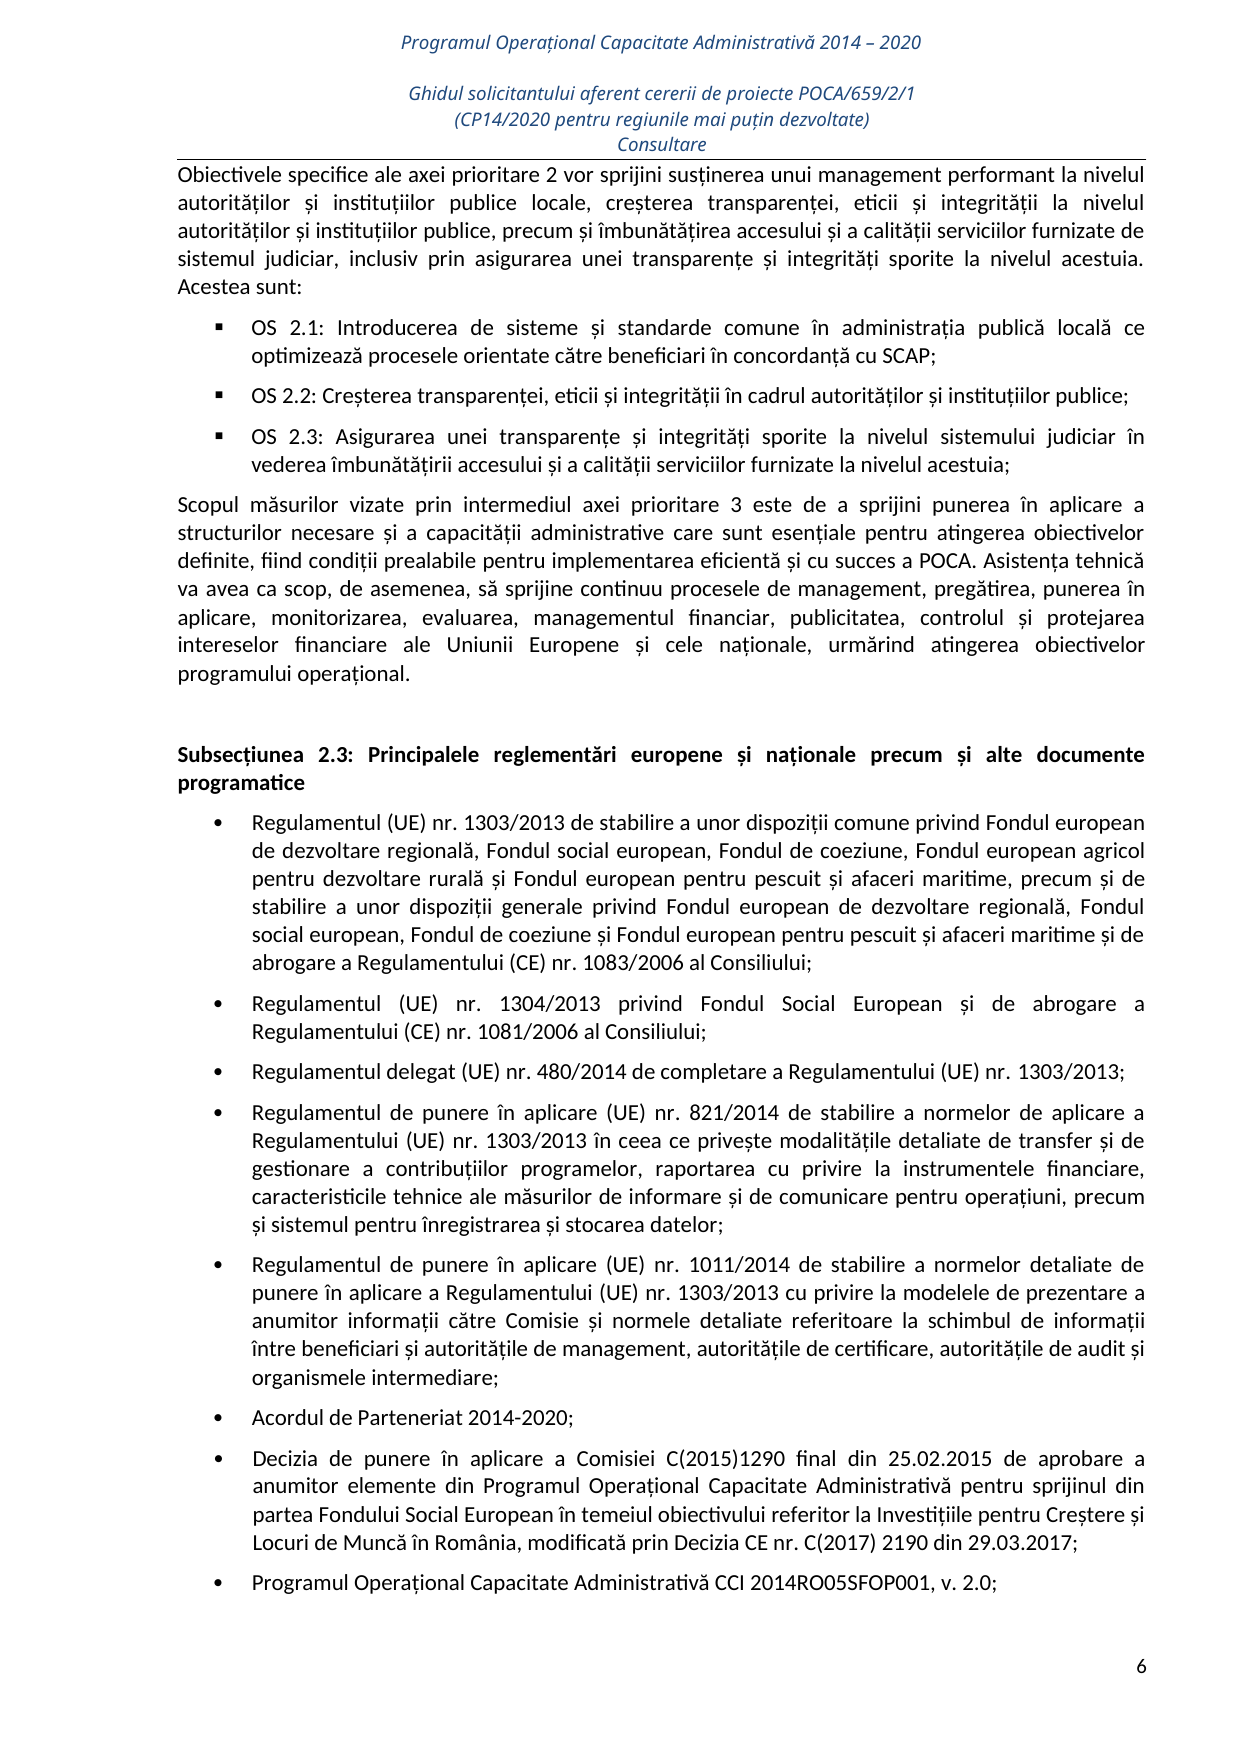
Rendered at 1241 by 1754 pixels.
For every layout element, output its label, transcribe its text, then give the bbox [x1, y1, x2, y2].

list OS 2.3: Asigurarea unei transparențe și integrități sporite la nivelul sistemului judiciar în vederea îmbunătățirii accesului și a calității serviciilor furnizate la nivelul acestuia; [213, 422, 1146, 478]
list Regulamentul de punere în aplicare (UE) nr. 1011/2014 de stabilire a normelor detaliate de punere în aplicare a Regulamentului (UE) nr. 1303/2013 cu privire la modelele de prezentare a anumitor informații către Comisie și normele detaliate referitoare la schimbul de informații între beneficiari și autoritățile de management, autoritățile de certificare, autoritățile de audit și organismele intermediare; [214, 1251, 1146, 1391]
subtitle Subsecțiunea 2.3: Principalele reglementări europene și naționale precum și alte documente programatice [177, 740, 1146, 796]
list Regulamentul (UE) nr. 1304/2013 privind Fondul Social European și de abrogare a Regulamentului (CE) nr. 1081/2006 al Consiliului; [214, 989, 1146, 1045]
list Programul Operaţional Capacitate Administrativă CCI 2014RO05SFOP001, v. 2.0; [214, 1568, 1146, 1596]
list OS 2.2: Creșterea transparenței, eticii și integrității în cadrul autorităților și instituțiilor publice; [213, 381, 1146, 409]
list Decizia de punere în aplicare a Comisiei C(2015)1290 final din 25.02.2015 de aprobare a anumitor elemente din Programul Operațional Capacitate Administrativă pentru sprijinul din partea Fondului Social European în temeiul obiectivului referitor la Investițiile pentru Creștere și Locuri de Muncă în România, modificată prin Decizia CE nr. C(2017) 2190 din 29.03.2017; [215, 1444, 1146, 1556]
list OS 2.1: Introducerea de sisteme și standarde comune în administrația publică locală ce optimizează procesele orientate către beneficiari în concordanță cu SCAP; [213, 313, 1146, 369]
list Acordul de Parteneriat 2014-2020; [214, 1403, 1146, 1431]
list Regulamentul de punere în aplicare (UE) nr. 821/2014 de stabilire a normelor de aplicare a Regulamentului (UE) nr. 1303/2013 în ceea ce privește modalitățile detaliate de transfer și de gestionare a contribuțiilor programelor, raportarea cu privire la instrumentele financiare, caracteristicile tehnice ale măsurilor de informare și de comunicare pentru operațiuni, precum și sistemul pentru înregistrarea și stocarea datelor; [214, 1098, 1146, 1238]
list Regulamentul (UE) nr. 1303/2013 de stabilire a unor dispoziții comune privind Fondul european de dezvoltare regională, Fondul social european, Fondul de coeziune, Fondul european agricol pentru dezvoltare rurală și Fondul european pentru pescuit și afaceri maritime, precum și de stabilire a unor dispoziții generale privind Fondul european de dezvoltare regională, Fondul social european, Fondul de coeziune și Fondul european pentru pescuit și afaceri maritime și de abrogare a Regulamentului (CE) nr. 1083/2006 al Consiliului; [214, 808, 1146, 976]
text Scopul măsurilor vizate prin intermediul axei prioritare 3 este de a sprijini punerea în aplicare a structurilor necesare și a capacității administrative care sunt esențiale pentru atingerea obiectivelor definite, fiind condiții prealabile pentru implementarea eficientă și cu succes a POCA. Asistența tehnică va avea ca scop, de asemenea, să sprijine continuu procesele de management, pregătirea, punerea în aplicare, monitorizarea, evaluarea, managementul financiar, publicitatea, controlul și protejarea intereselor financiare ale Uniunii Europene și cele naționale, urmărind atingerea obiectivelor programului operațional. [177, 491, 1146, 687]
list Regulamentul delegat (UE) nr. 480/2014 de completare a Regulamentului (UE) nr. 1303/2013; [214, 1057, 1146, 1085]
text Obiectivele specifice ale axei prioritare 2 vor sprijini susținerea unui management performant la nivelul autorităților și instituțiilor publice locale, creșterea transparenței, eticii și integrității la nivelul autorităților și instituțiilor publice, precum și îmbunătățirea accesului și a calității serviciilor furnizate de sistemul judiciar, inclusiv prin asigurarea unei transparențe și integrități sporite la nivelul acestuia. Acestea sunt: [177, 160, 1146, 300]
